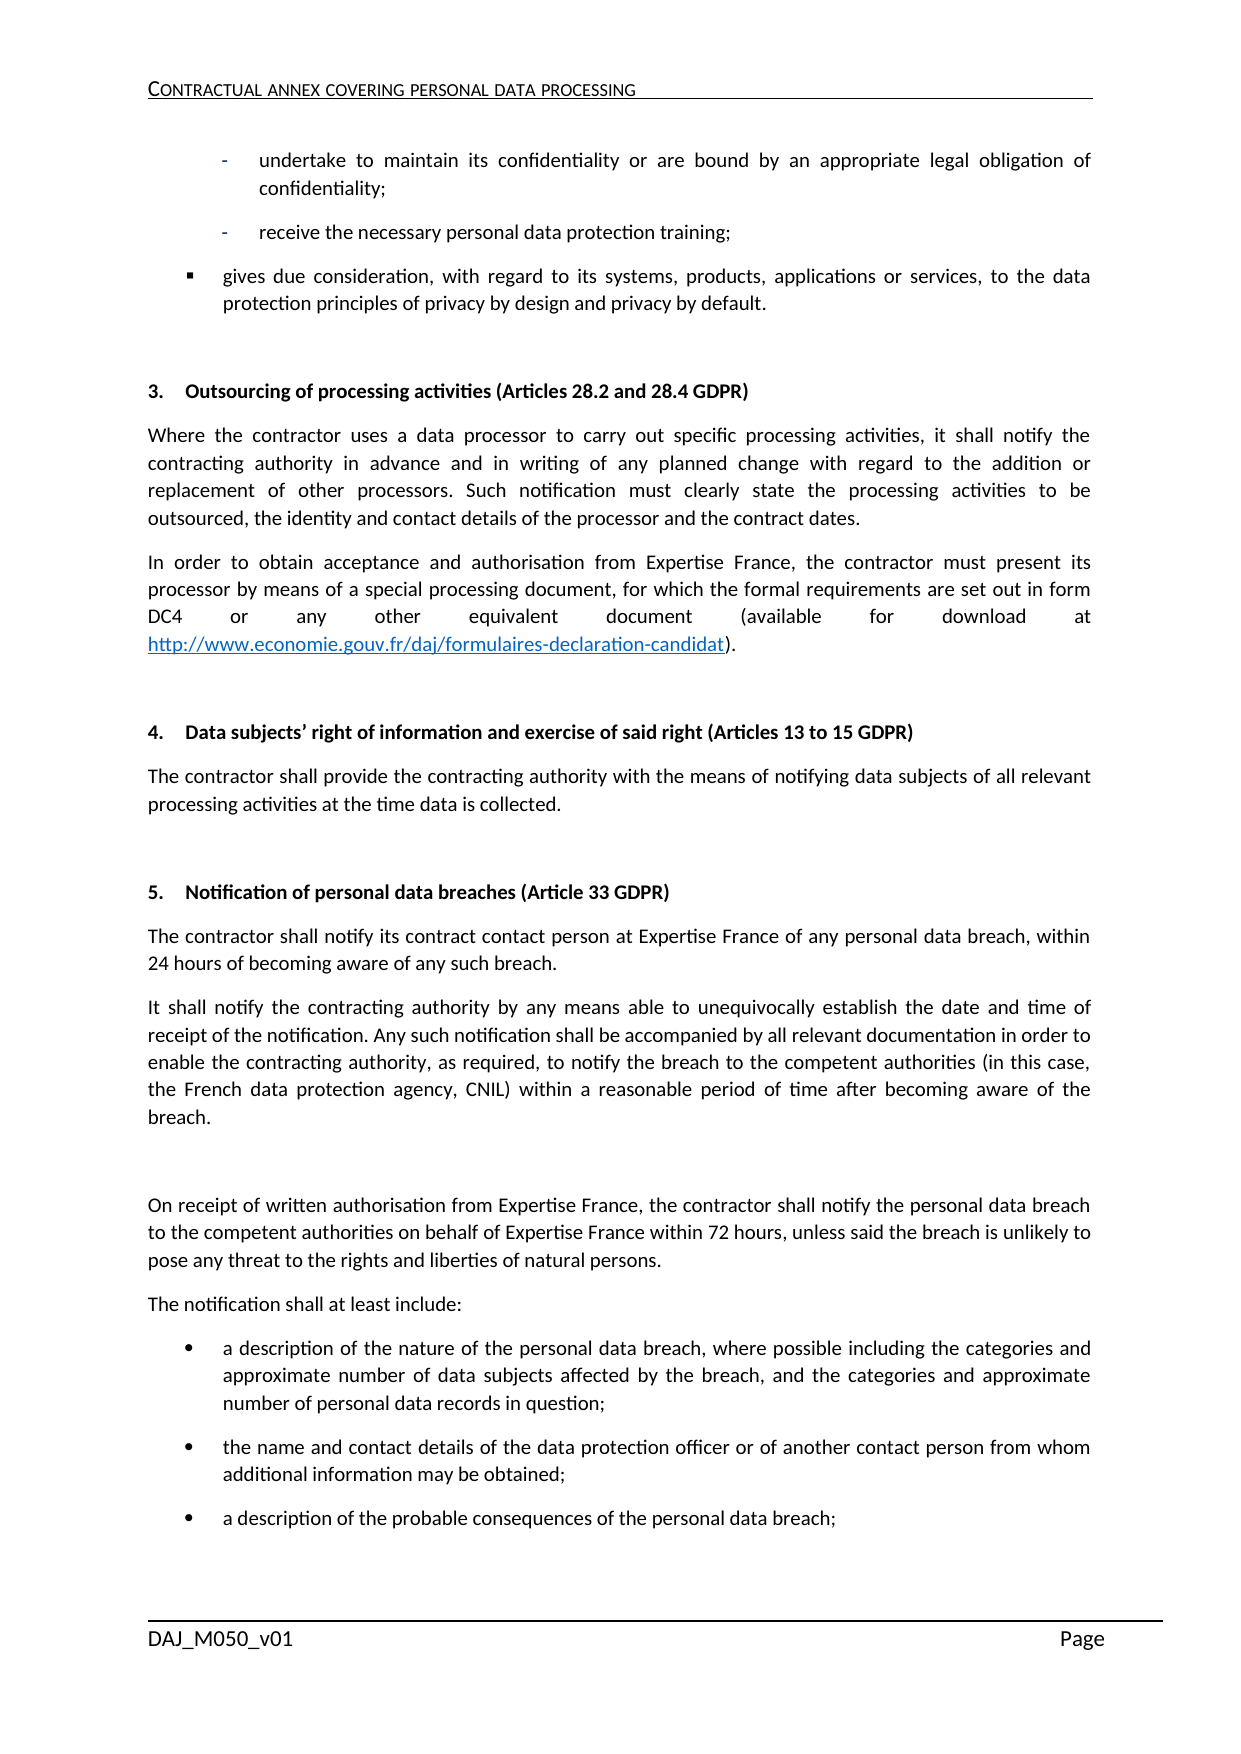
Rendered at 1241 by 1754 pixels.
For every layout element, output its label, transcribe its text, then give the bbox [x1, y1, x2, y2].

text The contractor shall provide the contracting authority with the means of notifying data subjects of all relevant processing activities at the time data is collected. [148, 763, 1093, 816]
list gives due consideration, with regard to its systems, products, applications or services, to the data protection principles of privacy by design and privacy by default. [185, 263, 1093, 316]
list a description of the probable consequences of the personal data breach; [185, 1505, 1093, 1531]
list undertake to maintain its confidentiality or are bound by an appropriate legal obligation of confidentiality; [221, 148, 1093, 200]
text In order to obtain acceptance and authorisation from Expertise France, the contractor must present its processor by means of a special processing document, for which the formal requirements are set out in form DC4 or any other equivalent document (available for download at http://www.economie.gouv.fr/daj/formulaires-declaration-candidat). [148, 549, 1093, 657]
text It shall notify the contracting authority by any means able to unequivocally establish the date and time of receipt of the notification. Any such notification shall be accompanied by all relevant documentation in order to enable the contracting authority, as required, to notify the breach to the competent authorities (in this case, the French data protection agency, CNIL) within a reasonable period of time after becoming aware of the breach. [148, 994, 1093, 1129]
text Where the contractor uses a data processor to carry out specific processing activities, it shall notify the contracting authority in advance and in writing of any planned change with regard to the addition or replacement of other processors. Such notification must clearly state the processing activities to be outsourced, the identity and contact details of the processor and the contract dates. [148, 423, 1093, 530]
text On receipt of written authorisation from Expertise France, the contractor shall notify the personal data breach to the competent authorities on behalf of Expertise France within 72 hours, unless said the breach is unlikely to pose any threat to the rights and liberties of natural persons. [148, 1192, 1093, 1272]
text The notification shall at least include: [148, 1291, 1093, 1316]
list Notification of personal data breaches (Article 33 GDPR) [148, 879, 1093, 904]
list the name and contact details of the data protection officer or of another contact person from whom additional information may be obtained; [185, 1434, 1093, 1487]
list a description of the nature of the personal data breach, where possible including the categories and approximate number of data subjects affected by the breach, and the categories and approximate number of personal data records in question; [185, 1335, 1093, 1415]
list Outsourcing of processing activities (Articles 28.2 and 28.4 GDPR) [148, 379, 1093, 404]
text The contractor shall notify its contract contact person at Expertise France of any personal data breach, within 24 hours of becoming aware of any such breach. [148, 923, 1093, 976]
list Data subjects’ right of information and exercise of said right (Articles 13 to 15 GDPR) [148, 719, 1093, 745]
list receive the necessary personal data protection training; [221, 219, 1093, 244]
